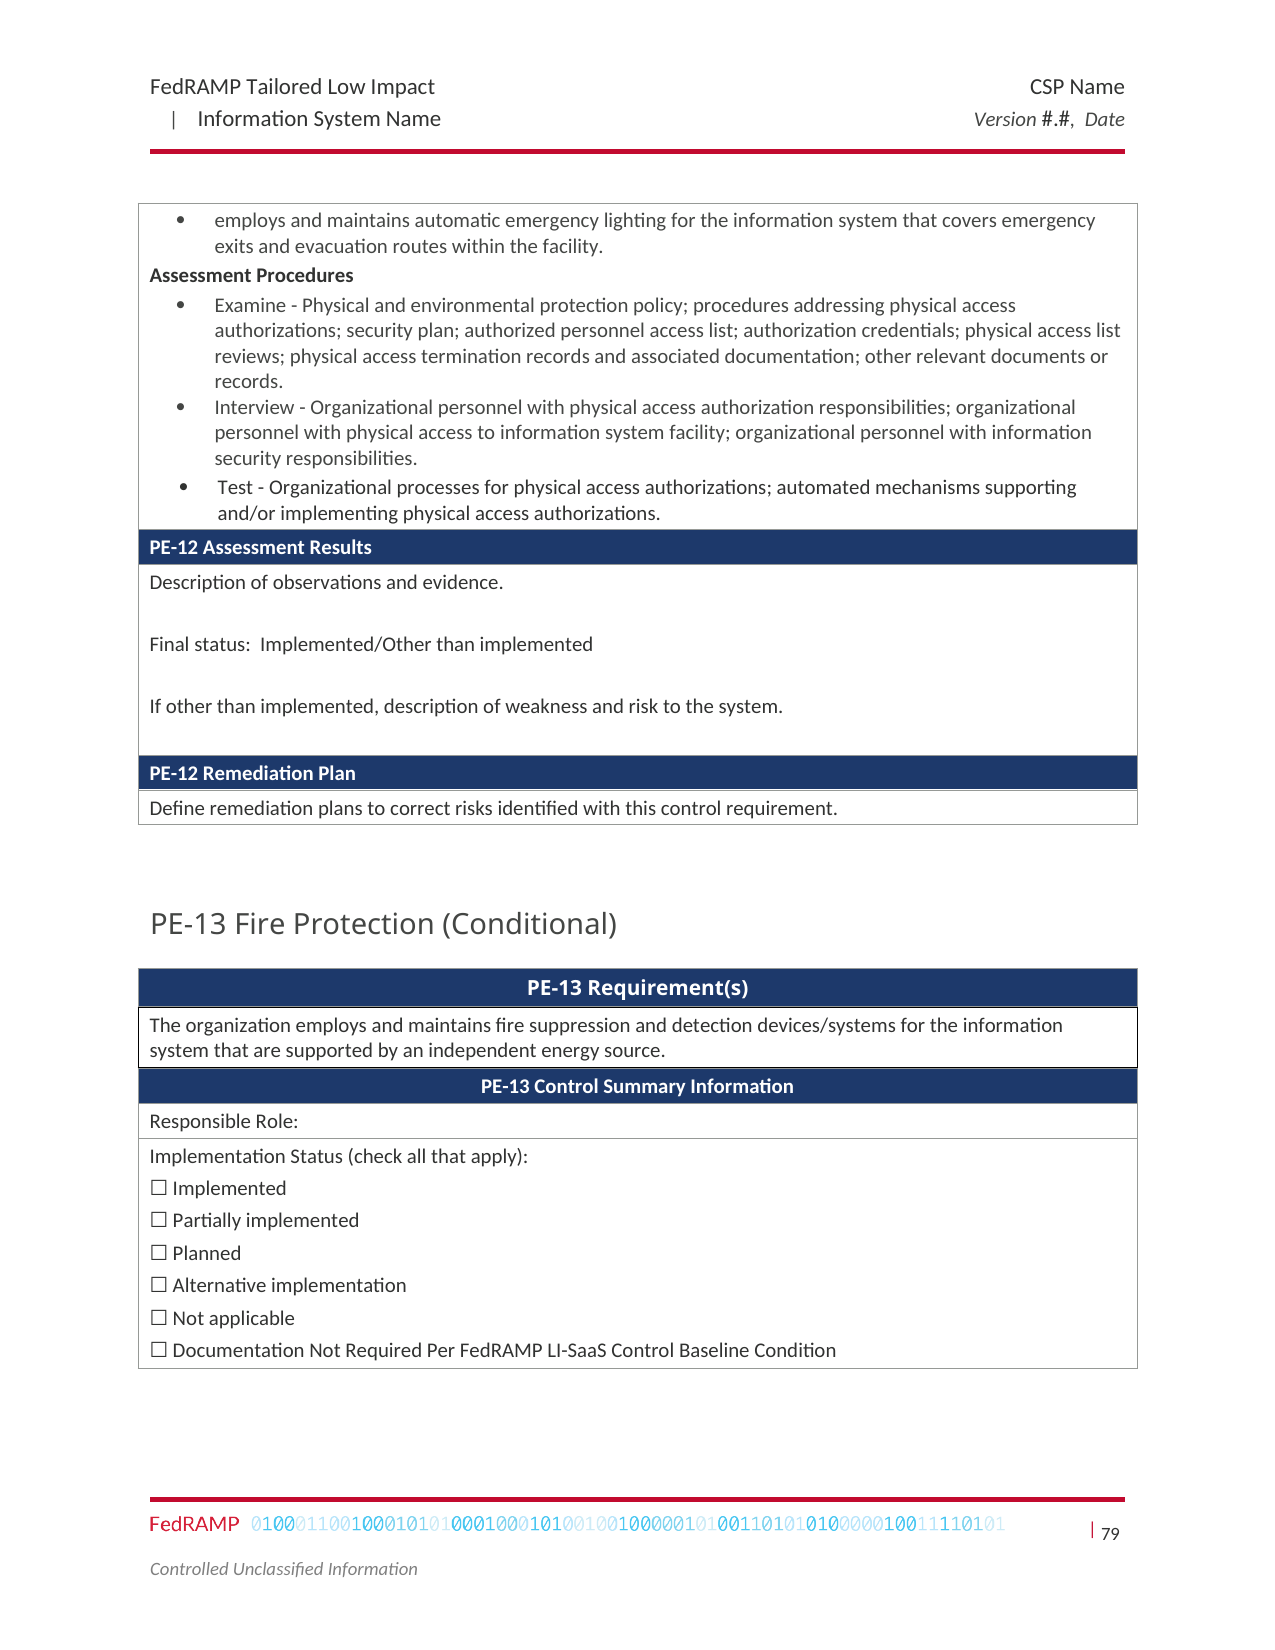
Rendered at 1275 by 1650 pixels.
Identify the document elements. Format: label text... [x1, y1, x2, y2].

table_cell Description of observations and evidence. Final status: Implemented/Other than implemented If other than implemented, description of weakness and risk to the system. [139, 565, 1137, 755]
table_cell PE-12 Remediation Plan [139, 756, 1137, 789]
table_header PE-13 Requirement(s) [139, 969, 1137, 1006]
table_cell Responsible Role: [139, 1104, 1137, 1138]
table_cell Implementation Status (check all that apply): Implemented Partially implemented Planned Alternative implementation Not applicable Documentation Not Required Per FedRAMP LI-SaaS Control Baseline Condition [139, 1139, 1137, 1368]
subtitle PE-13 Fire Protection (Conditional) [150, 903, 1125, 943]
table_cell Define remediation plans to correct risks identified with this control requirement. [139, 791, 1137, 824]
picture [150, 1514, 1005, 1540]
table_cell PE-12 Assessment Results [139, 530, 1137, 564]
table_cell PE-13 Control Summary Information [139, 1069, 1137, 1103]
